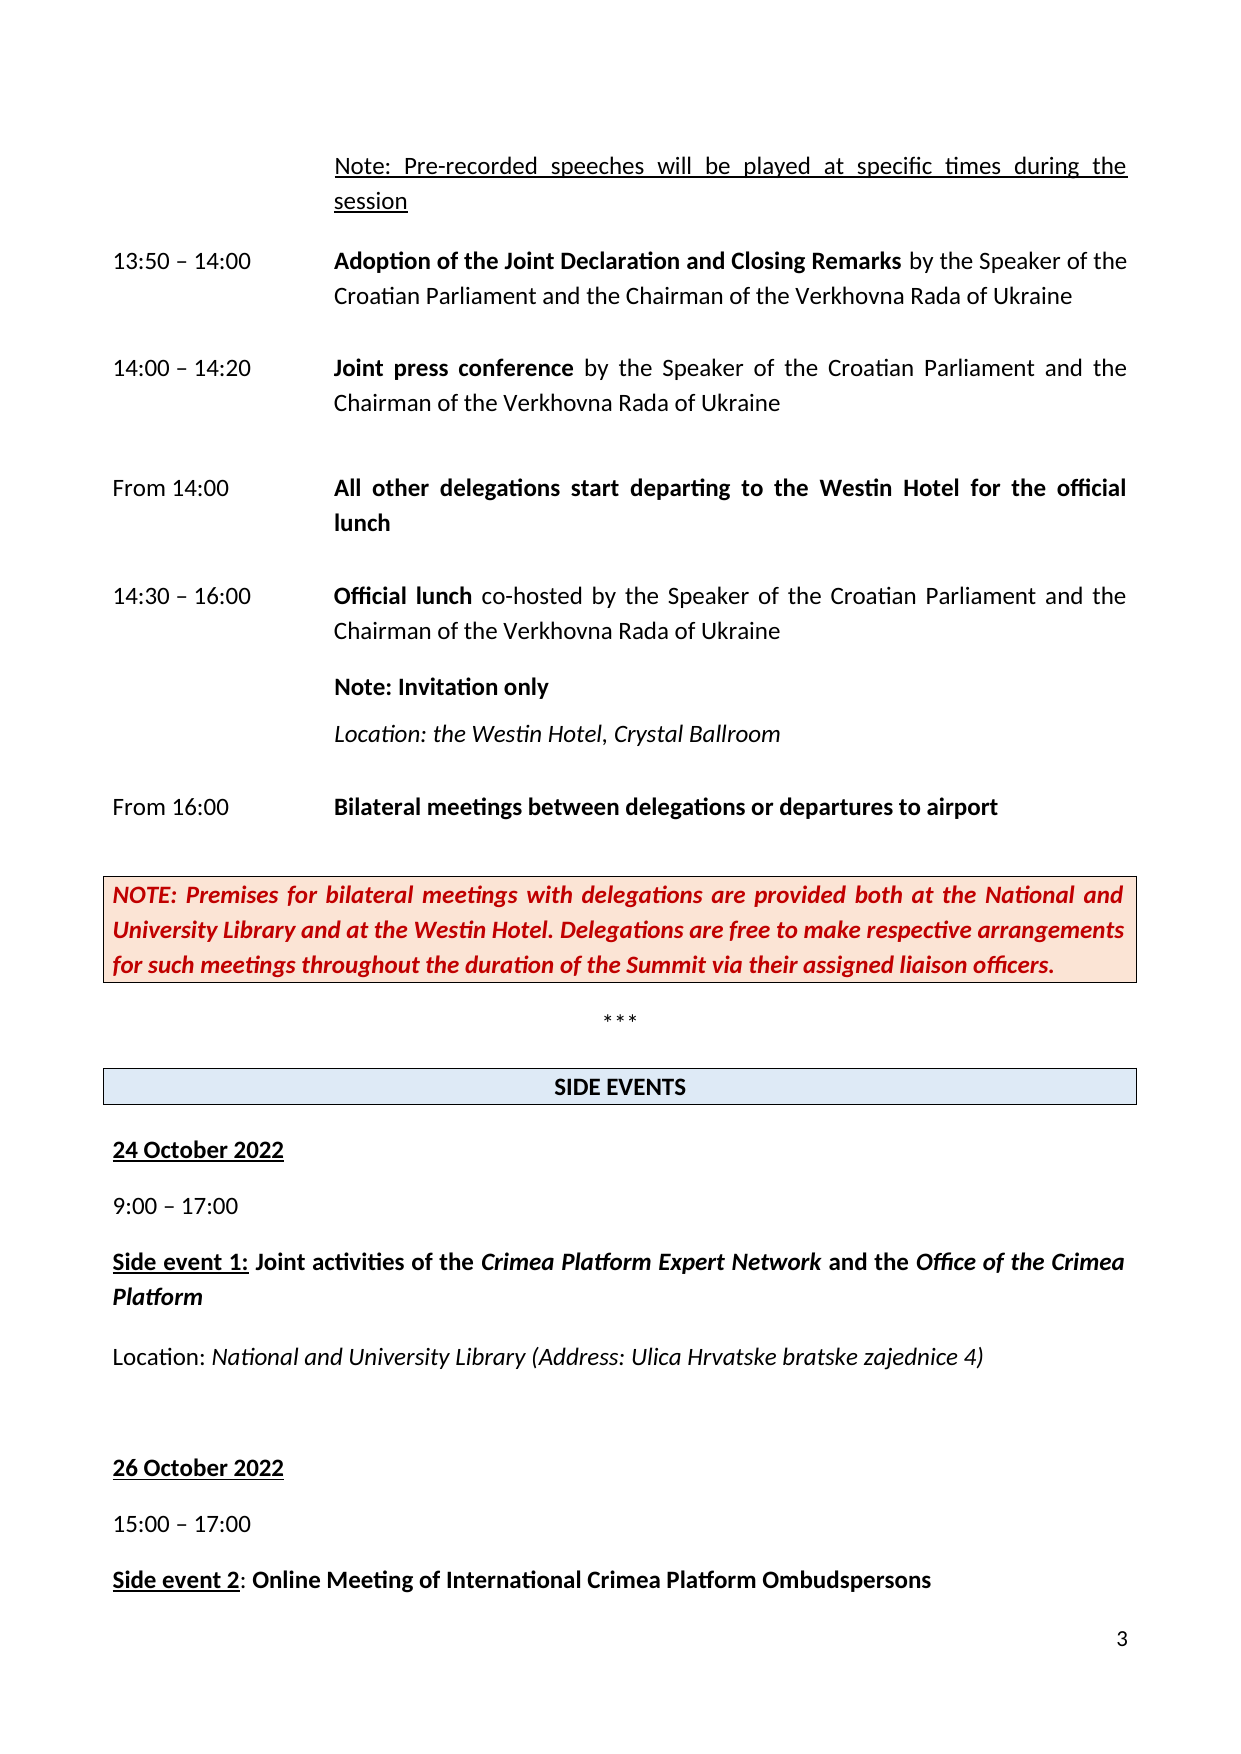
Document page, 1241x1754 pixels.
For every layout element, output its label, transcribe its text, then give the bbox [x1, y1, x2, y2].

text Side event 2: Online Meeting of International Crimea Platform Ombudspersons [112, 1564, 1128, 1595]
text 15:00 – 17:00 [112, 1508, 1128, 1539]
text *** [112, 1008, 1128, 1038]
text From 16:00 Bilateral meetings between delegations or departures to airport [112, 791, 1128, 821]
text Note: Pre-recorded speeches will be played at specific times during the session [334, 177, 1128, 216]
text NOTE: Premises for bilateral meetings with delegations are provided both at the National and University Library and at the Westin Hotel. Delegations are free to make respective arrangements for such meetings throughout the duration of the Summit via their assigned liaison officers. [104, 877, 1136, 982]
text Location: National and University Library (Address: Ulica Hrvatske bratske zajednice 4) [112, 1341, 1128, 1371]
text 9:00 – 17:00 [112, 1190, 1128, 1221]
text 13:50 – 14:00 Adoption of the Joint Declaration and Closing Remarks by the Speaker of the Croatian Parliament and the Chairman of the Verkhovna Rada of Ukraine [112, 245, 1128, 311]
text Side event 1: Joint activities of the Crimea Platform Expert Network and the Office of the Crimea Platform [112, 1246, 1128, 1311]
text 24 October 2022 [112, 1134, 1128, 1165]
text 14:00 – 14:20 Joint press conference by the Speaker of the Croatian Parliament and the Chairman of the Verkhovna Rada of Ukraine [112, 352, 1128, 418]
text Note: Pre-recorded speeches will be played at specific times during the session [334, 150, 1128, 176]
text Location: the Westin Hotel, Crystal Ballroom [260, 718, 1128, 749]
text SIDE EVENTS [104, 1069, 1136, 1104]
text Note: Invitation only [260, 671, 1128, 701]
text From 14:00 All other delegations start departing to the Westin Hotel for the official lunch [112, 472, 1128, 538]
text 14:30 – 16:00 Official lunch co-hosted by the Speaker of the Croatian Parliament and the Chairman of the Verkhovna Rada of Ukraine [112, 580, 1128, 646]
text 26 October 2022 [112, 1452, 1128, 1483]
